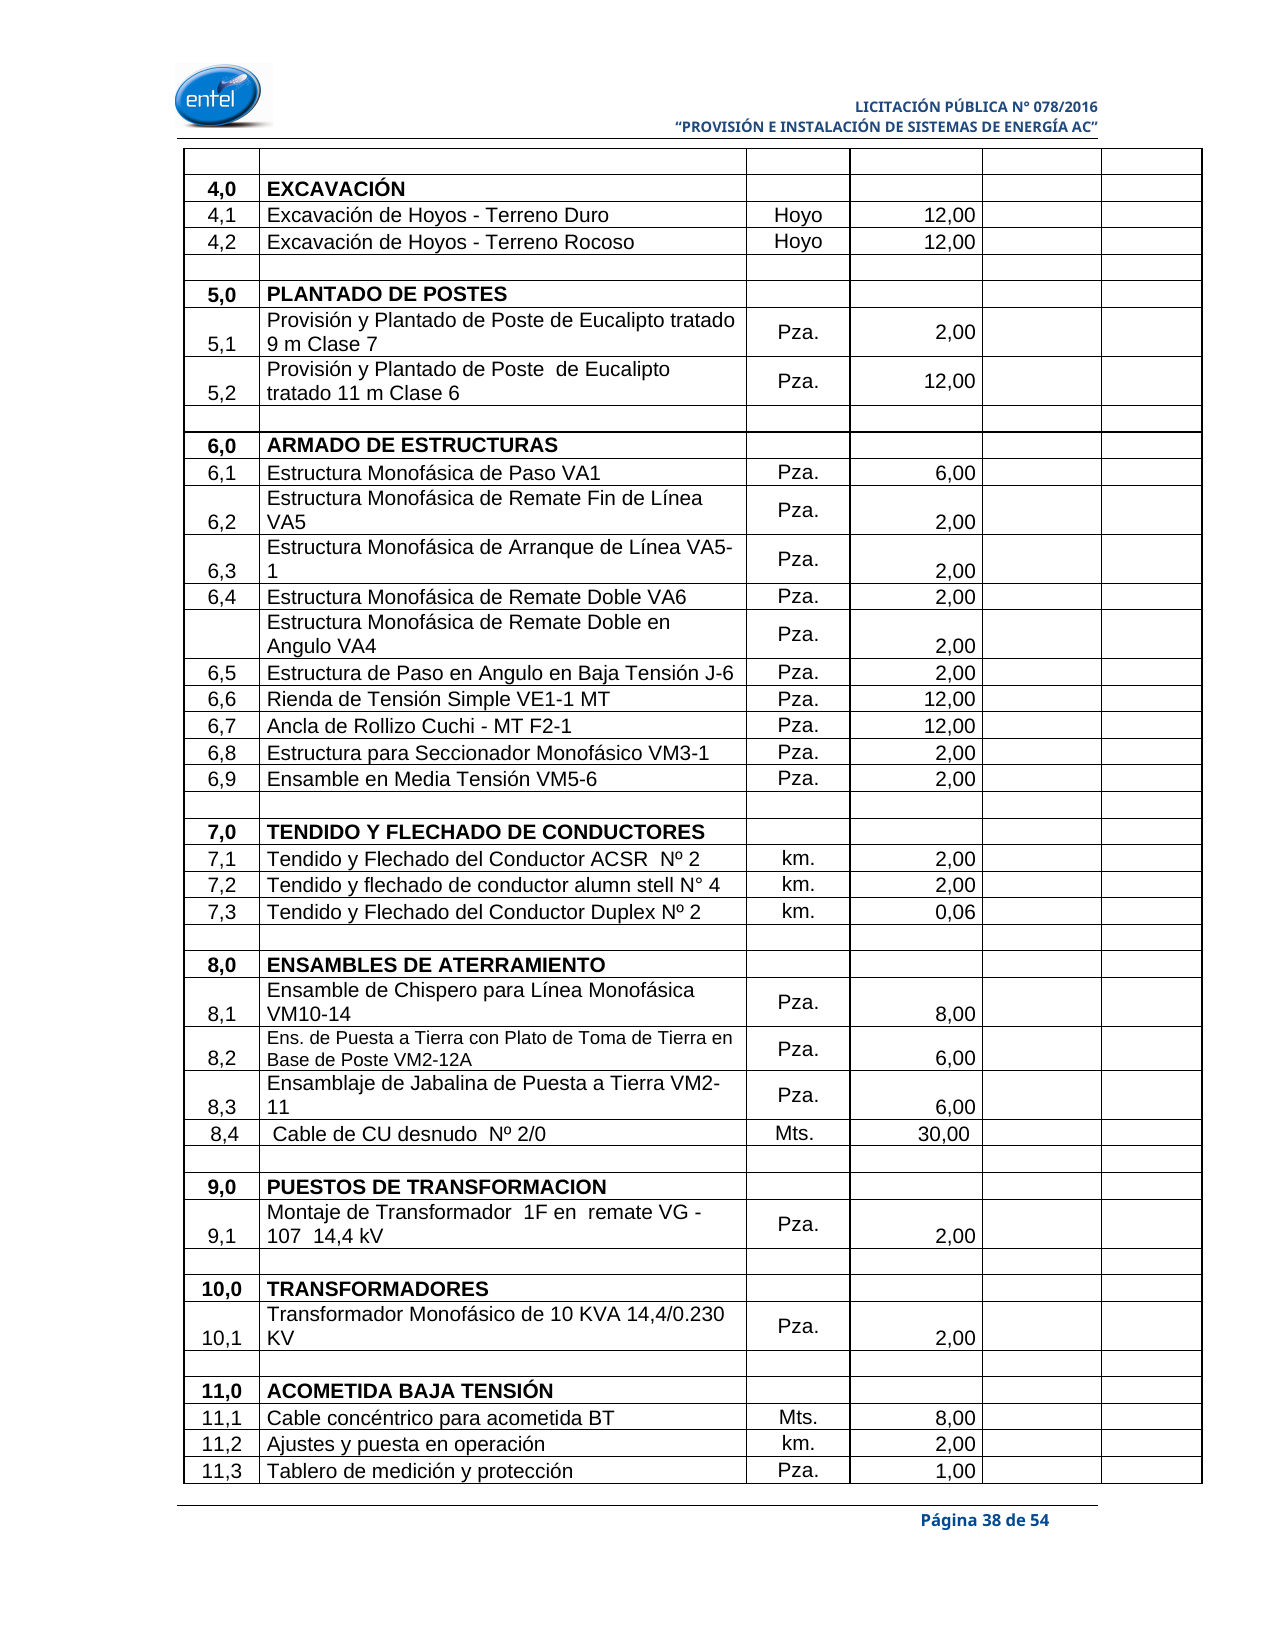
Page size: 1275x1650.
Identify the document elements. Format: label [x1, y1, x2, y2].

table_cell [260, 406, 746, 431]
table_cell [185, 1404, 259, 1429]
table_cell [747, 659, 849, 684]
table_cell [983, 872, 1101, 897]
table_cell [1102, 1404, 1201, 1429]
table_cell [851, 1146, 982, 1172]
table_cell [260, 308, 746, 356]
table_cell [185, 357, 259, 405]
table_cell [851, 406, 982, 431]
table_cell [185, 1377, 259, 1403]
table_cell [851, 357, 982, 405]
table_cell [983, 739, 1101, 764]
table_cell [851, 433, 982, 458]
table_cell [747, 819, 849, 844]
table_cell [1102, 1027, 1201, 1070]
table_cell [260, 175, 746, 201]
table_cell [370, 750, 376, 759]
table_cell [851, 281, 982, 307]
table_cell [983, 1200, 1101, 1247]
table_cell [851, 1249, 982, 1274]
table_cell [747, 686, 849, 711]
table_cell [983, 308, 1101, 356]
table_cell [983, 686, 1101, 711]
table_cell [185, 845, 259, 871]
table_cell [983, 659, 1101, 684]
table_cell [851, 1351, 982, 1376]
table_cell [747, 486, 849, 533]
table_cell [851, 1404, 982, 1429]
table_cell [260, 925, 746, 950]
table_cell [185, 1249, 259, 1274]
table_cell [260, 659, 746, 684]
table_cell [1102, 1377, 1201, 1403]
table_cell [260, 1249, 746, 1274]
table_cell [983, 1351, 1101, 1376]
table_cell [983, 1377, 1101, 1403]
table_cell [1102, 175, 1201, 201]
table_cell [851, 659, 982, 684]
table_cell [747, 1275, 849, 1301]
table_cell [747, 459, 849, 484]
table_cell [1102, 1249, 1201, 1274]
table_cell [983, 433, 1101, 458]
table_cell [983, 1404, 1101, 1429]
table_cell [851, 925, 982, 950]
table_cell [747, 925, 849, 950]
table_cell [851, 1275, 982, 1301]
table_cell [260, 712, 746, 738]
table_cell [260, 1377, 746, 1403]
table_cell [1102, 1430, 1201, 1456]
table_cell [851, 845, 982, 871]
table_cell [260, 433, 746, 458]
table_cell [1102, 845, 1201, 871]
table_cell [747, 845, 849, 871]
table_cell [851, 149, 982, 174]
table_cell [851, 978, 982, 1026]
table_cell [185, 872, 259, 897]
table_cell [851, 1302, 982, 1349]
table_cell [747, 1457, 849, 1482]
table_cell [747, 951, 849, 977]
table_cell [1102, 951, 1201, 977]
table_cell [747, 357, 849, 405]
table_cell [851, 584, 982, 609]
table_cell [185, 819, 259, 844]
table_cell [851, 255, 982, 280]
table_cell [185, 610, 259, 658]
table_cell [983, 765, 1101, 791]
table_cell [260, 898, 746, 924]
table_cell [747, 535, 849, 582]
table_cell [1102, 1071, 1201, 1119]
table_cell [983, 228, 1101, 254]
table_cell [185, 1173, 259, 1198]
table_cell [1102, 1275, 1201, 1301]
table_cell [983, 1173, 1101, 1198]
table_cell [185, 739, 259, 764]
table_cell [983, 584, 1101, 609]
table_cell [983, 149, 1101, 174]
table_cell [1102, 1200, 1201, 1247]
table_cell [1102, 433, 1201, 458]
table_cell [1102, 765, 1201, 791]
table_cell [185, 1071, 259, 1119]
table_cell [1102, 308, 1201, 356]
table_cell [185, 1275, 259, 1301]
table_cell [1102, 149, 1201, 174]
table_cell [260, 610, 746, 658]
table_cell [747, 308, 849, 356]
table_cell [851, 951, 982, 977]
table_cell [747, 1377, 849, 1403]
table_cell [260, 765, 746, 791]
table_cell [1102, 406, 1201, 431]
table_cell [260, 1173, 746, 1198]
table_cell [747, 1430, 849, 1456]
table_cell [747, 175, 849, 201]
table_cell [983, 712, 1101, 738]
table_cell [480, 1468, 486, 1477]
picture [174, 63, 274, 128]
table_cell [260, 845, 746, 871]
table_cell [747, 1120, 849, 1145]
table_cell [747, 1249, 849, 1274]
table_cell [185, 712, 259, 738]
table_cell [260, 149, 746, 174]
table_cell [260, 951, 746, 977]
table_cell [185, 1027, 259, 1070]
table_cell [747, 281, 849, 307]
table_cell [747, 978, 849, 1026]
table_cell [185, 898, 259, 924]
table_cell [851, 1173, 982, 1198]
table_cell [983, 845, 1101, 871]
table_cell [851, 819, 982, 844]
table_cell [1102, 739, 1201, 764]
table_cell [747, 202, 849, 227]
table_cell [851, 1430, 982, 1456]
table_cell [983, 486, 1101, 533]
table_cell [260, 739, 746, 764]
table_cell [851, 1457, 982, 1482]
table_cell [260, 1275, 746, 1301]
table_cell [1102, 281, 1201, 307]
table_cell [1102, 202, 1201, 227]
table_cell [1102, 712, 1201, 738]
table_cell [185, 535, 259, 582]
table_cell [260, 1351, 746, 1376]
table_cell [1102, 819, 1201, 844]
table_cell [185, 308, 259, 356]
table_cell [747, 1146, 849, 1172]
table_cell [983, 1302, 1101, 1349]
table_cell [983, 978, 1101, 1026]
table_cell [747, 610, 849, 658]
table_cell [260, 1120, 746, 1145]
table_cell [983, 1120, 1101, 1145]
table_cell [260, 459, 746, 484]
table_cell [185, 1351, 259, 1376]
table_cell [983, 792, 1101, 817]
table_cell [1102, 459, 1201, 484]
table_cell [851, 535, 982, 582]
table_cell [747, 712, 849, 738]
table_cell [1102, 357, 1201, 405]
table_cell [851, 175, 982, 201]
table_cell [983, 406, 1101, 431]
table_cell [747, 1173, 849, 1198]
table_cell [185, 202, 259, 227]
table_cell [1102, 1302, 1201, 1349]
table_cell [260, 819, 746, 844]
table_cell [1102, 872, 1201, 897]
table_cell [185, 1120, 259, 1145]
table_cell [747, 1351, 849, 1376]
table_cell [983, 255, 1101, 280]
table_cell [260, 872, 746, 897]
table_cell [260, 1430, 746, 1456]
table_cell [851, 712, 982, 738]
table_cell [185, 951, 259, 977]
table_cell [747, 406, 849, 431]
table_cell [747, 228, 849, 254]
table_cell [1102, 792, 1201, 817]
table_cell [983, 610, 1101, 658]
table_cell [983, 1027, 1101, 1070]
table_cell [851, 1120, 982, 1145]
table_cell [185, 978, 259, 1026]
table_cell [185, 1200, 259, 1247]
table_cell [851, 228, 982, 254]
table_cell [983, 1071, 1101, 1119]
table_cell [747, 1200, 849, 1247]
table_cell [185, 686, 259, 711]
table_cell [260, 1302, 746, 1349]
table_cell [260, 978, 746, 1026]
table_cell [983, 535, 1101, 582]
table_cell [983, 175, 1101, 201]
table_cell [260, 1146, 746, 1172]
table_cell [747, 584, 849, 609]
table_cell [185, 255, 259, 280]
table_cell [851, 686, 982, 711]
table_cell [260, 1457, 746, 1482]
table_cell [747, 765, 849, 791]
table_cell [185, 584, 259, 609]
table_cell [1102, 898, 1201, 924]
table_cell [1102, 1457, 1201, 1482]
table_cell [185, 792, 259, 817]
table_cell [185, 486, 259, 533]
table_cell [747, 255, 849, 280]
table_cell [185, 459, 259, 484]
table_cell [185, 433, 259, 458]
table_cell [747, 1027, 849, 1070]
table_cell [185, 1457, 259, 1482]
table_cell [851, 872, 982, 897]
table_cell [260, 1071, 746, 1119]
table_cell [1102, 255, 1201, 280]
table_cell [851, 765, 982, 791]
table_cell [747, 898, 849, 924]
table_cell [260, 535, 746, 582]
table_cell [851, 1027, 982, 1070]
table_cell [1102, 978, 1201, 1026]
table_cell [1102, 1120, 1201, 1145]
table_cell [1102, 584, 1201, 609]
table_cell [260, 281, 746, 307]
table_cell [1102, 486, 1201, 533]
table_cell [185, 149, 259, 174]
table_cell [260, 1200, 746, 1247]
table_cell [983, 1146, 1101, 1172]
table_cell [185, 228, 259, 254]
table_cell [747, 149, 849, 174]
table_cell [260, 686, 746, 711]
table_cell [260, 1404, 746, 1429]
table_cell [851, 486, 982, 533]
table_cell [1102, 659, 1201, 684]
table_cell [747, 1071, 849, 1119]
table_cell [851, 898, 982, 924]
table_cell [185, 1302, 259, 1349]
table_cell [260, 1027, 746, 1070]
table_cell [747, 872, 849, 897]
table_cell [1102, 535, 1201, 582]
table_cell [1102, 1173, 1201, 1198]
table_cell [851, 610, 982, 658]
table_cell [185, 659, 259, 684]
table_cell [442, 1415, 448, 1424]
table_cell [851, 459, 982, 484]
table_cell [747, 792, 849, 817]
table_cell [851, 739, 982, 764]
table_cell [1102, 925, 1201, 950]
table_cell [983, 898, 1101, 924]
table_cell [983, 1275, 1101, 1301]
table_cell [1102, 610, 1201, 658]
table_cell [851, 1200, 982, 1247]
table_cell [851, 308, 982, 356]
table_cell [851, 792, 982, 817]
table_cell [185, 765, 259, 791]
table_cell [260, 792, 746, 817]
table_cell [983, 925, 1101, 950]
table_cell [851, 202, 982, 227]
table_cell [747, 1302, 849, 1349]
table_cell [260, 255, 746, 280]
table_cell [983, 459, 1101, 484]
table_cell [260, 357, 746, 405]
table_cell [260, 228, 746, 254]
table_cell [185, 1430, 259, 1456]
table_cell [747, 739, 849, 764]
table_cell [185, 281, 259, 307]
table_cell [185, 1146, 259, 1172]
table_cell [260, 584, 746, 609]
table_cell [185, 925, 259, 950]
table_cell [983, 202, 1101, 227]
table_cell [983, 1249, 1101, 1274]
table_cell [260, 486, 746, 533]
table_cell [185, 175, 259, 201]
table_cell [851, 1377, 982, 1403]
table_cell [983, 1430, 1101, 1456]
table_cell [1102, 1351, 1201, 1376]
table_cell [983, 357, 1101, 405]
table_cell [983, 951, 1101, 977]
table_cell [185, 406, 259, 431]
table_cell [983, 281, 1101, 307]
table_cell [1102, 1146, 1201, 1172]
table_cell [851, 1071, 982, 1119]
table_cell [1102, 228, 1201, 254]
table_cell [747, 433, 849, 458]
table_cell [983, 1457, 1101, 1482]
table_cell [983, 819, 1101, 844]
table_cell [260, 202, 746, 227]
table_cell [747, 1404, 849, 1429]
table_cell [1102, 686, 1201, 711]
